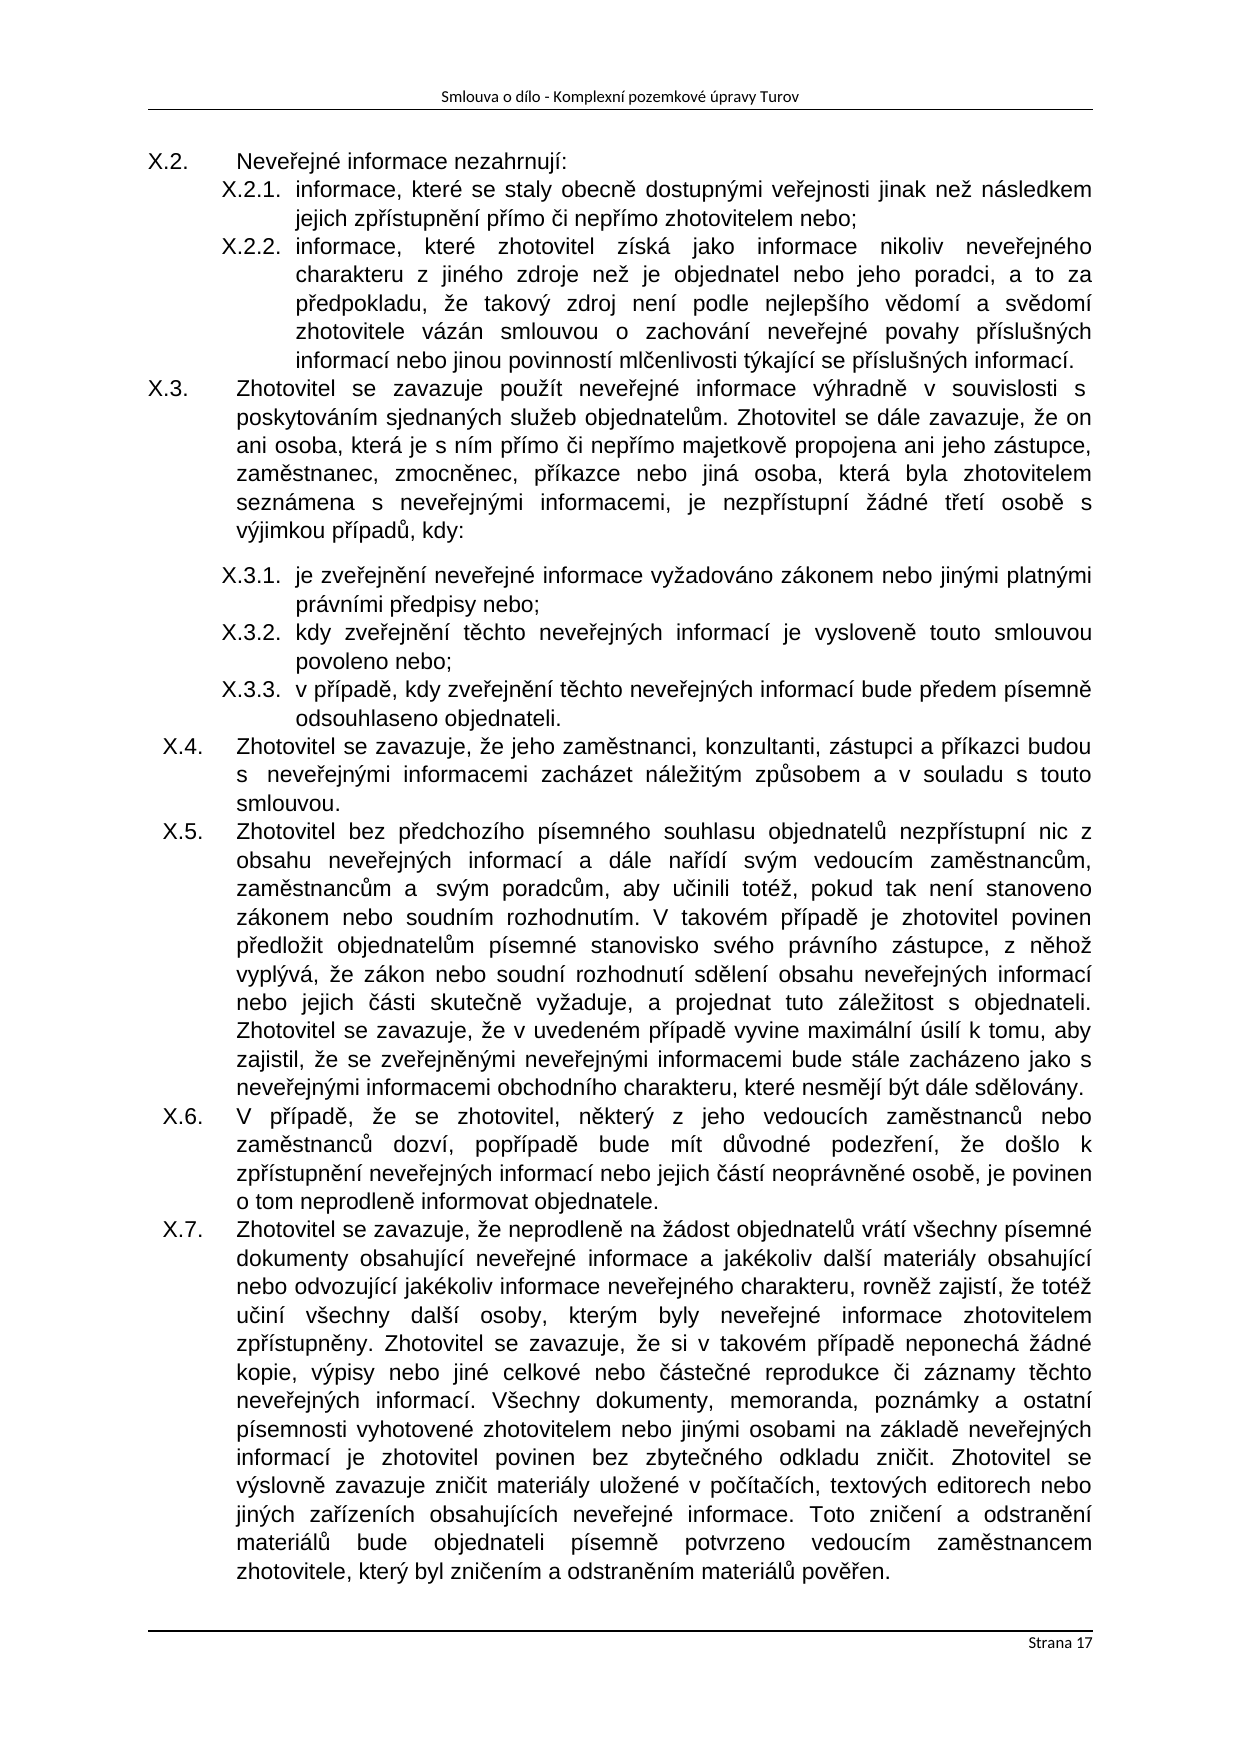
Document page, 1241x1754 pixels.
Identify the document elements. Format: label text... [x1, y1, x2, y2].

text informace, které zhotovitel získá jako informace nikoliv neveřejného charakteru z jiného zdroje než je objednatel nebo jeho poradci, a to za předpokladu, že takový zdroj není podle nejlepšího vědomí a svědomí zhotovitele vázán smlouvou o zachování neveřejné povahy příslušných informací nebo jinou povinností mlčenlivosti týkající se příslušných informací. [221, 233, 1093, 373]
text kdy zveřejnění těchto neveřejných informací je vysloveně touto smlouvou povoleno nebo; [221, 619, 1093, 674]
text informace, které se staly obecně dostupnými veřejnosti jinak než následkem jejich zpřístupnění přímo či nepřímo zhotovitelem nebo; [221, 176, 1093, 231]
list Zhotovitel se zavazuje, že jeho zaměstnanci, konzultanti, zástupci a příkazci budou s neveřejnými informacemi zacházet náležitým způsobem a v souladu s touto smlouvou. [162, 733, 1093, 816]
text je zveřejnění neveřejné informace vyžadováno zákonem nebo jinými platnými právními předpisy nebo; [221, 562, 1093, 617]
list V případě, že se zhotovitel, některý z jeho vedoucích zaměstnanců nebo zaměstnanců dozví, popřípadě bude mít důvodné podezření, že došlo k zpřístupnění neveřejných informací nebo jejich částí neoprávněné osobě, je povinen o tom neprodleně informovat objednatele. [162, 1103, 1093, 1214]
list Zhotovitel bez předchozího písemného souhlasu objednatelů nezpřístupní nic z obsahu neveřejných informací a dále nařídí svým vedoucím zaměstnancům, zaměstnancům a svým poradcům, aby učinili totéž, pokud tak není stanoveno zákonem nebo soudním rozhodnutím. V takovém případě je zhotovitel povinen předložit objednatelům písemné stanovisko svého právního zástupce, z něhož vyplývá, že zákon nebo soudní rozhodnutí sdělení obsahu neveřejných informací nebo jejich části skutečně vyžaduje, a projednat tuto záležitost s objednateli. Zhotovitel se zavazuje, že v uvedeném případě vyvine maximální úsilí k tomu, aby zajistil, že se zveřejněnými neveřejnými informacemi bude stále zacházeno jako s neveřejnými informacemi obchodního charakteru, které nesmějí být dále sdělovány. [162, 818, 1093, 1101]
list Neveřejné informace nezahrnují: [148, 148, 1093, 174]
list Zhotovitel se zavazuje použít neveřejné informace výhradně v souvislosti s poskytováním sjednaných služeb objednatelům. Zhotovitel se dále zavazuje, že on ani osoba, která je s ním přímo či nepřímo majetkově propojena ani jeho zástupce, zaměstnanec, zmocněnec, příkazce nebo jiná osoba, která byla zhotovitelem seznámena s neveřejnými informacemi, je nezpřístupní žádné třetí osobě s výjimkou případů, kdy: [148, 375, 1093, 544]
text v případě, kdy zveřejnění těchto neveřejných informací bude předem písemně odsouhlaseno objednateli. [221, 676, 1093, 731]
list Zhotovitel se zavazuje, že neprodleně na žádost objednatelů vrátí všechny písemné dokumenty obsahující neveřejné informace a jakékoliv další materiály obsahující nebo odvozující jakékoliv informace neveřejného charakteru, rovněž zajistí, že totéž učiní všechny další osoby, kterým byly neveřejné informace zhotovitelem zpřístupněny. Zhotovitel se zavazuje, že si v takovém případě neponechá žádné kopie, výpisy nebo jiné celkové nebo částečné reprodukce či záznamy těchto neveřejných informací. Všechny dokumenty, memoranda, poznámky a ostatní písemnosti vyhotovené zhotovitelem nebo jinými osobami na základě neveřejných informací je zhotovitel povinen bez zbytečného odkladu zničit. Zhotovitel se výslovně zavazuje zničit materiály uložené v počítačích, textových editorech nebo jiných zařízeních obsahujících neveřejné informace. Toto zničení a odstranění materiálů bude objednateli písemně potvrzeno vedoucím zaměstnancem zhotovitele, který byl zničením a odstraněním materiálů pověřen. [162, 1216, 1093, 1584]
